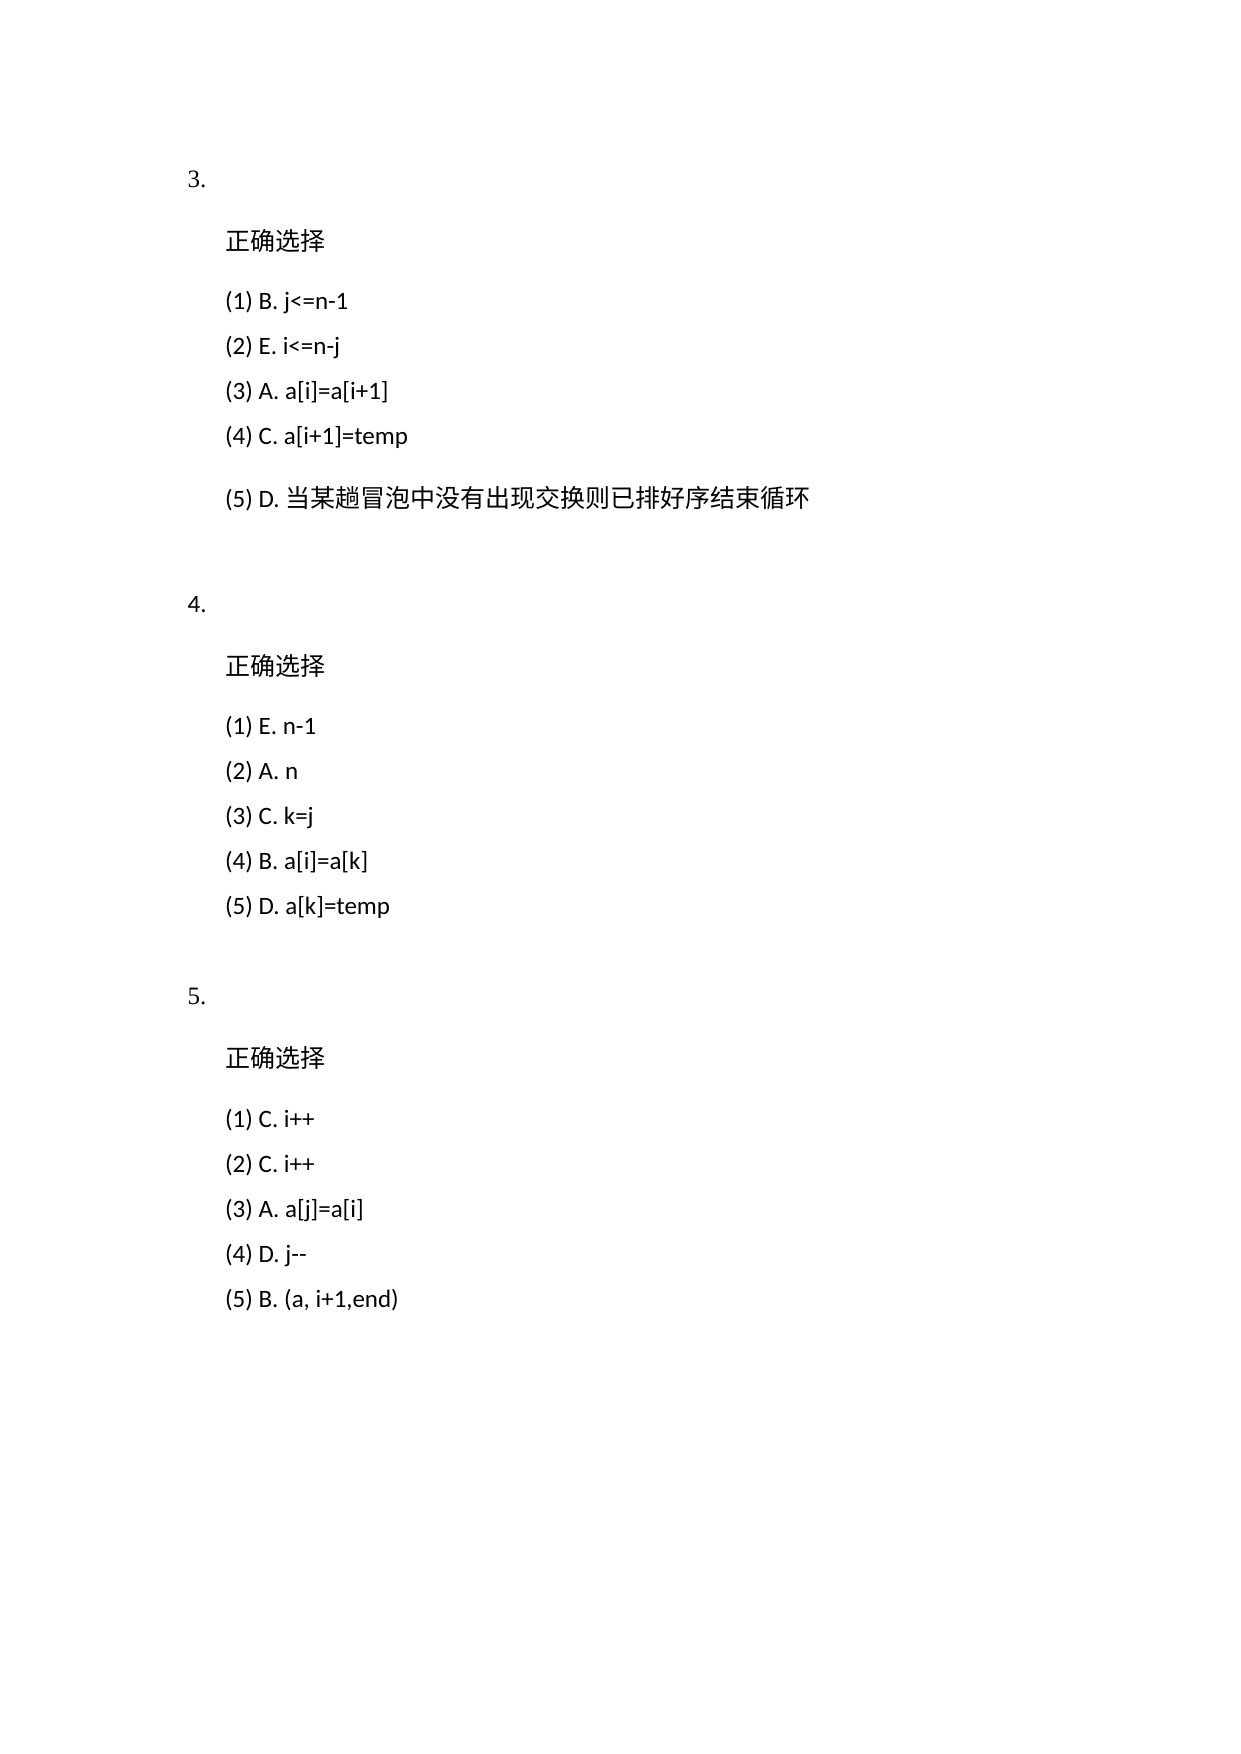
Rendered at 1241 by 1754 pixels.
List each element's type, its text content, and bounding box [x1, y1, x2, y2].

text (5) B. (a, i+1,end) [187, 1282, 1053, 1314]
text 3. [187, 162, 1053, 194]
text (4) B. a[i]=a[k] [187, 844, 1053, 877]
text (3) C. k=j [187, 799, 1053, 832]
text (5) D. a[k]=temp [187, 889, 1053, 922]
text 4. [187, 587, 1053, 619]
text 5. [187, 979, 1053, 1012]
text (2) C. i++ [187, 1147, 1053, 1179]
text (2) A. n [187, 754, 1053, 787]
text (1) E. n-1 [187, 709, 1053, 742]
text (4) D. j-- [187, 1237, 1053, 1269]
text 正确选择 [225, 632, 1053, 697]
text 正确选择 [225, 207, 1053, 272]
text (5) D. 当某趟冒泡中没有出现交换则已排好序结束循环 [187, 464, 1053, 529]
text (1) C. i++ [187, 1102, 1053, 1134]
text (3) A. a[i]=a[i+1] [187, 374, 1053, 407]
text (4) C. a[i+1]=temp [187, 419, 1053, 452]
text (3) A. a[j]=a[i] [187, 1192, 1053, 1224]
text (2) E. i<=n-j [187, 329, 1053, 362]
text (1) B. j<=n-1 [187, 284, 1053, 317]
text 正确选择 [225, 1024, 1053, 1089]
